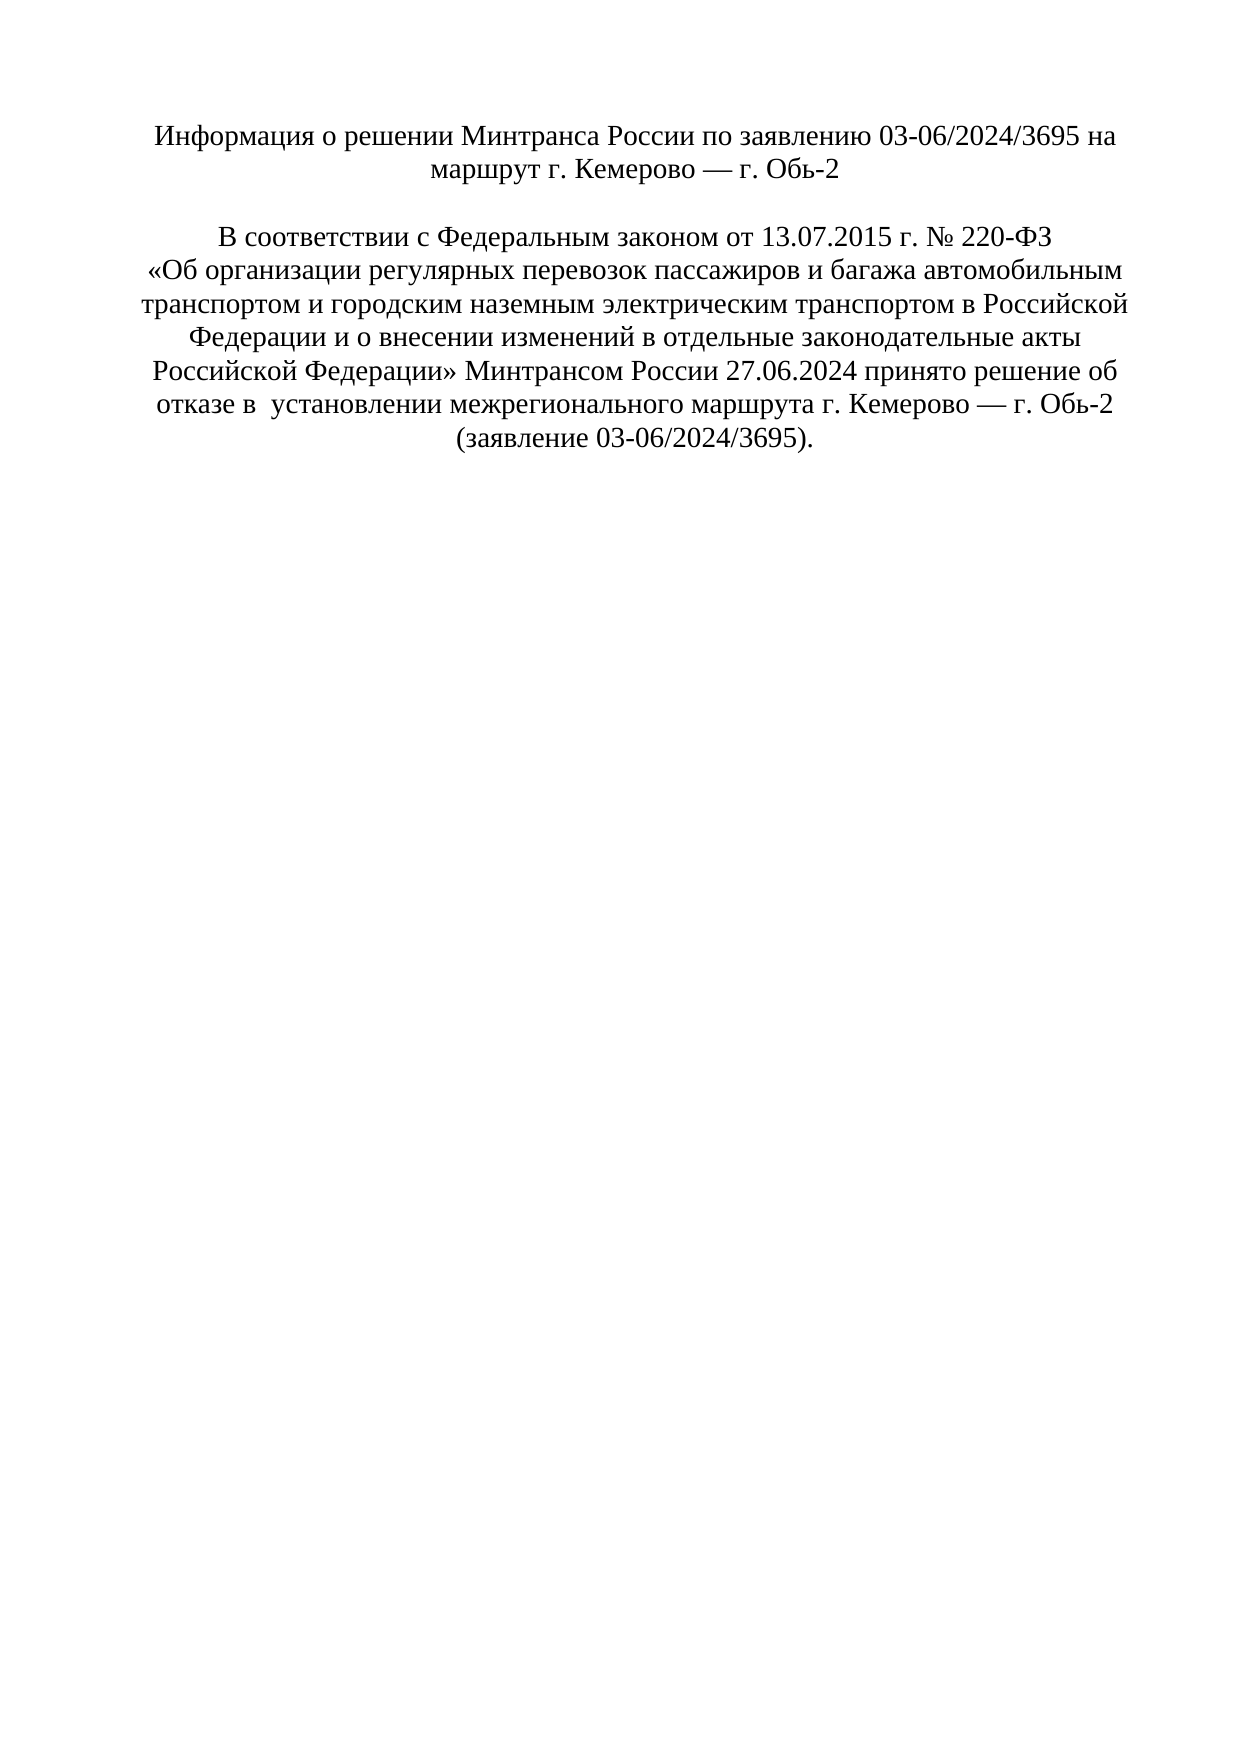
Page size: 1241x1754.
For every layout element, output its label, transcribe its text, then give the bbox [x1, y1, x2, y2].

text Информация о решении Минтранса России по заявлению 03-06/2024/3695 на маршрут г. Кемерово — г. Обь-2 [118, 118, 1152, 185]
text В соответствии с Федеральным законом от 13.07.2015 г. № 220-ФЗ «Об организации регулярных перевозок пассажиров и багажа автомобильным транспортом и городским наземным электрическим транспортом в Российской Федерации и о внесении изменений в отдельные законодательные акты Российской Федерации» Минтрансом России 27.06.2024 принято решение об отказе в установлении межрегионального маршрута г. Кемерово — г. Обь-2 (заявление 03-06/2024/3695). [118, 219, 1152, 453]
